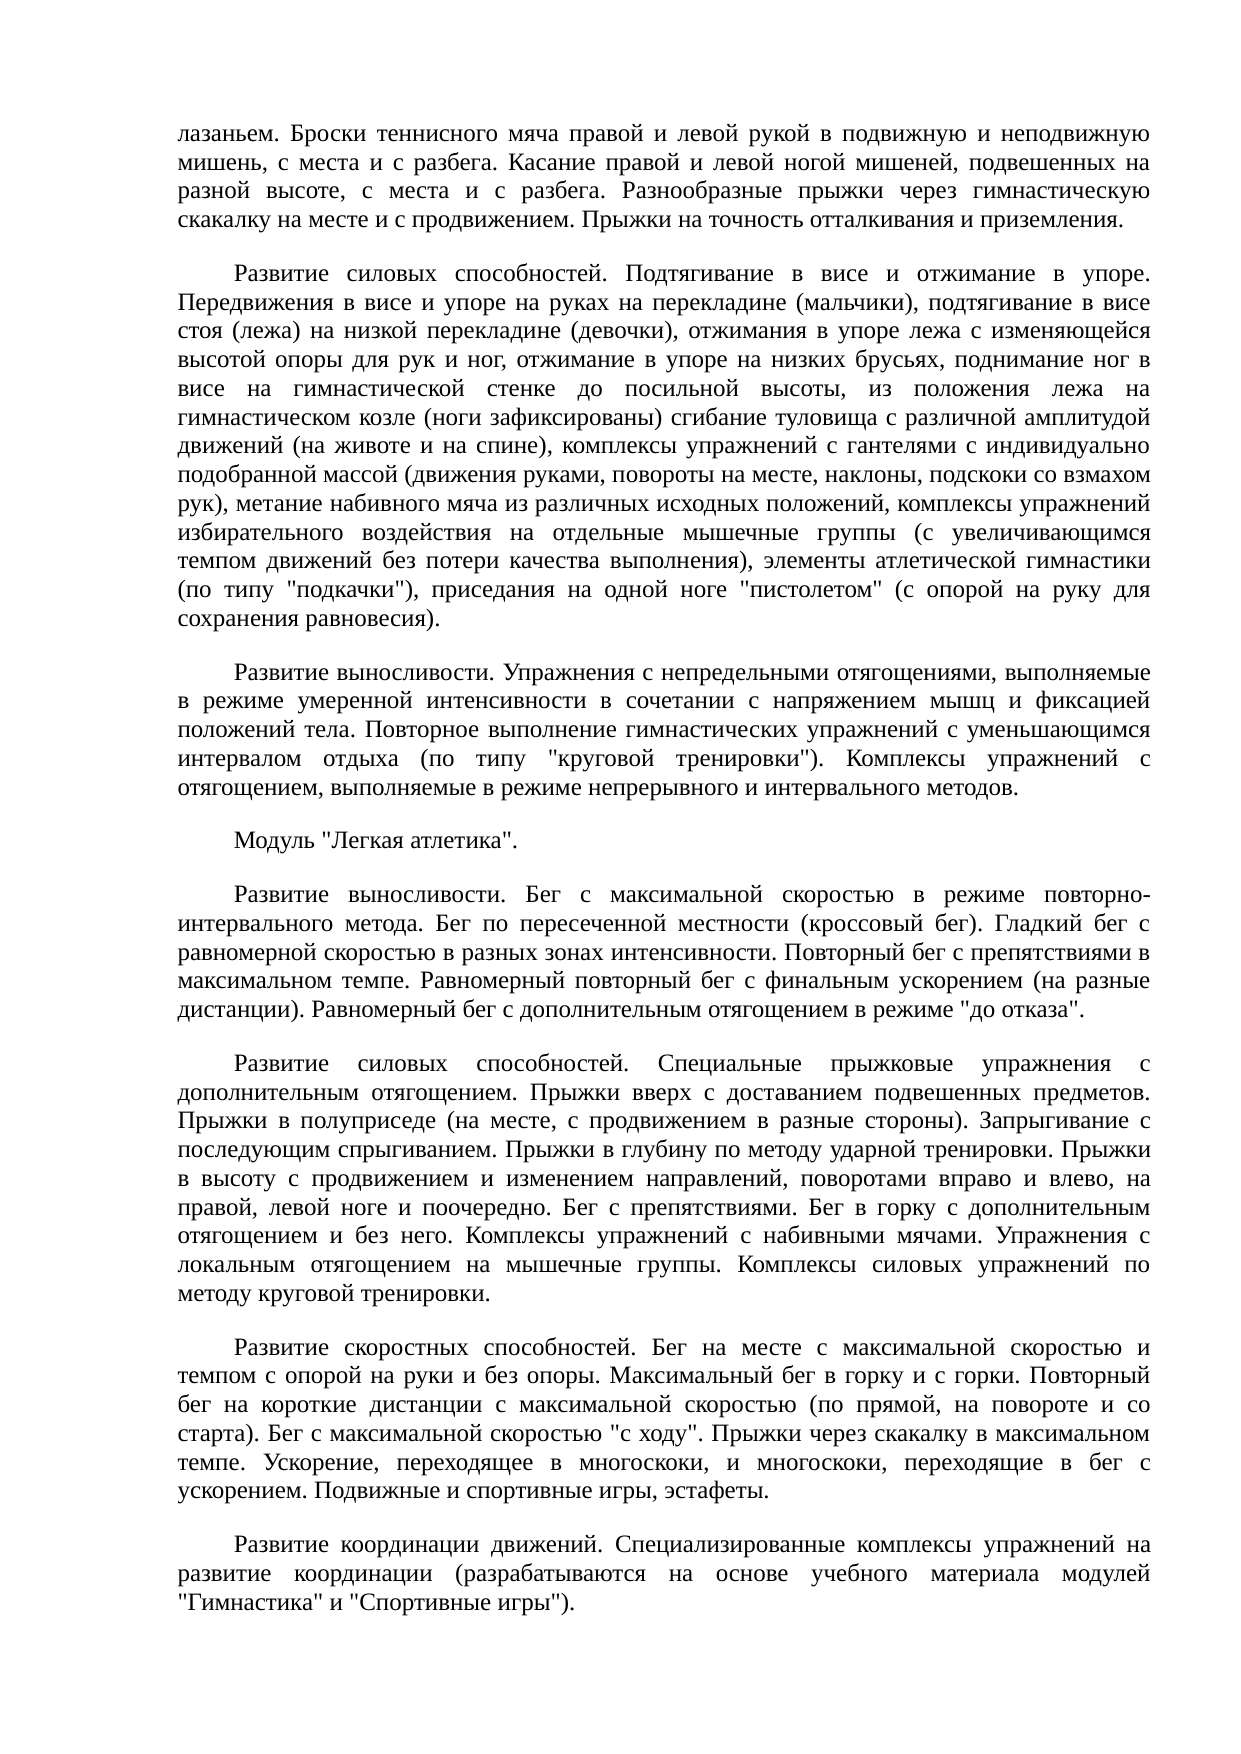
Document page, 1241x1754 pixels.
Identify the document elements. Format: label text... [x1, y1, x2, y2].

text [177, 118, 1152, 233]
text Развитие выносливости. Упражнения с непредельными отягощениями, выполняемые в режиме умеренной интенсивности в сочетании с напряжением мышц и фиксацией положений тела. Повторное выполнение гимнастических упражнений с уменьшающимся интервалом отдыха (по типу "круговой тренировки"). Комплексы упражнений с отягощением, выполняемые в режиме непрерывного и интервального методов. [177, 657, 1152, 801]
text Модуль "Легкая атлетика". [177, 826, 1152, 854]
text Развитие силовых способностей. Специальные прыжковые упражнения с дополнительным отягощением. Прыжки вверх с доставанием подвешенных предметов. Прыжки в полуприседе (на месте, с продвижением в разные стороны). Запрыгивание с последующим спрыгиванием. Прыжки в глубину по методу ударной тренировки. Прыжки в высоту с продвижением и изменением направлений, поворотами вправо и влево, на правой, левой ноге и поочередно. Бег с препятствиями. Бег в горку с дополнительным отягощением и без него. Комплексы упражнений с набивными мячами. Упражнения с локальным отягощением на мышечные группы. Комплексы силовых упражнений по методу круговой тренировки. [177, 1048, 1152, 1307]
text Развитие координации движений. Специализированные комплексы упражнений на развитие координации (разрабатываются на основе учебного материала модулей "Гимнастика" и "Спортивные игры"). [177, 1529, 1152, 1616]
text Развитие скоростных способностей. Бег на месте с максимальной скоростью и темпом с опорой на руки и без опоры. Максимальный бег в горку и с горки. Повторный бег на короткие дистанции с максимальной скоростью (по прямой, на повороте и со старта). Бег с максимальной скоростью "с ходу". Прыжки через скакалку в максимальном темпе. Ускорение, переходящее в многоскоки, и многоскоки, переходящие в бег с ускорением. Подвижные и спортивные игры, эстафеты. [177, 1332, 1152, 1504]
text Развитие выносливости. Бег с максимальной скоростью в режиме повторно-интервального метода. Бег по пересеченной местности (кроссовый бег). Гладкий бег с равномерной скоростью в разных зонах интенсивности. Повторный бег с препятствиями в максимальном темпе. Равномерный повторный бег с финальным ускорением (на разные дистанции). Равномерный бег с дополнительным отягощением в режиме "до отказа". [177, 879, 1152, 1023]
text Развитие силовых способностей. Подтягивание в висе и отжимание в упоре. Передвижения в висе и упоре на руках на перекладине (мальчики), подтягивание в висе стоя (лежа) на низкой перекладине (девочки), отжимания в упоре лежа с изменяющейся высотой опоры для рук и ног, отжимание в упоре на низких брусьях, поднимание ног в висе на гимнастической стенке до посильной высоты, из положения лежа на гимнастическом козле (ноги зафиксированы) сгибание туловища с различной амплитудой движений (на животе и на спине), комплексы упражнений с гантелями с индивидуально подобранной массой (движения руками, повороты на месте, наклоны, подскоки со взмахом рук), метание набивного мяча из различных исходных положений, комплексы упражнений избирательного воздействия на отдельные мышечные группы (с увеличивающимся темпом движений без потери качества выполнения), элементы атлетической гимнастики (по типу "подкачки"), приседания на одной ноге "пистолетом" (с опорой на руку для сохранения равновесия). [177, 258, 1152, 632]
